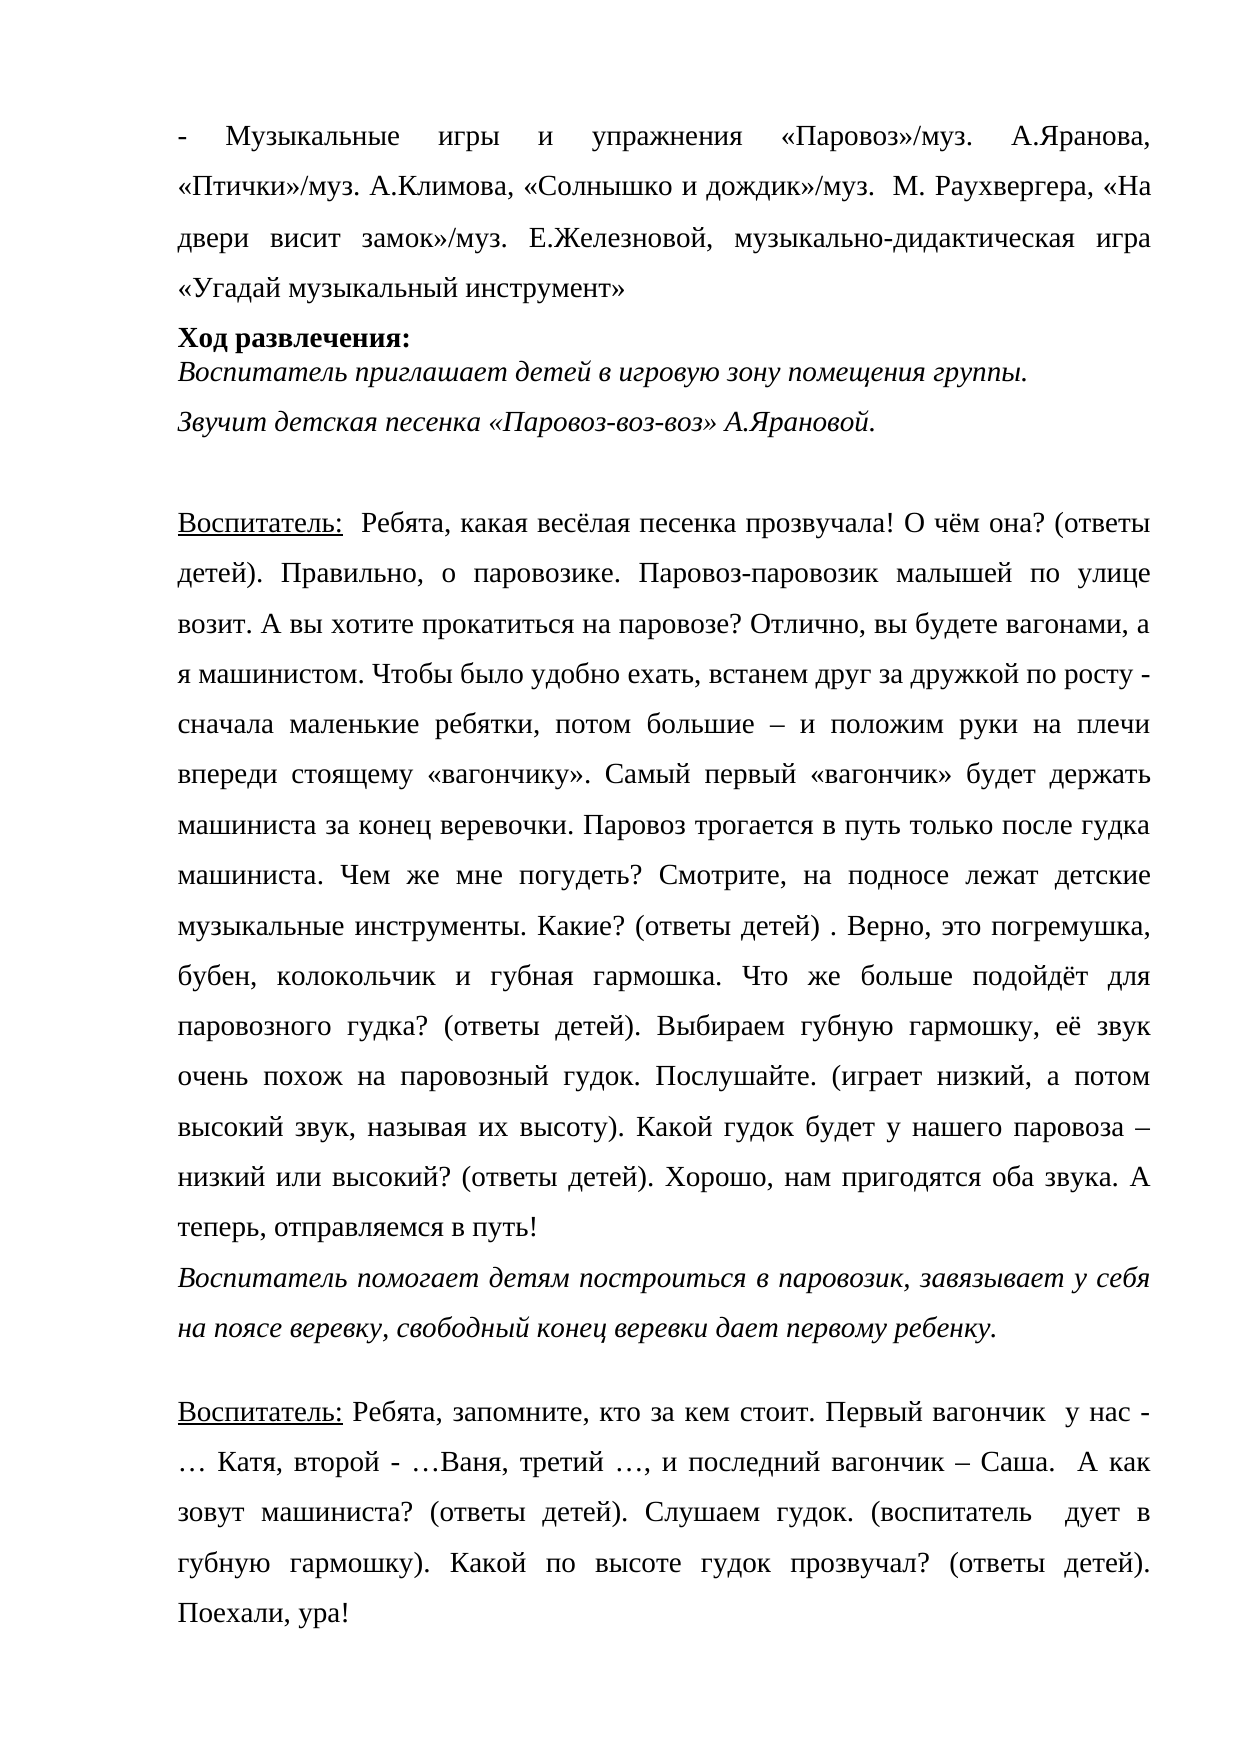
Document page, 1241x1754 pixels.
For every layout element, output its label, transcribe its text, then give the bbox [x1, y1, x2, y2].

text Воспитатель: Ребята, какая весёлая песенка прозвучала! О чём она? (ответы детей). Правильно, о паровозике. Паровоз-паровозик малышей по улице возит. А вы хотите прокатиться на паровозе? Отлично, вы будете вагонами, а я машинистом. Чтобы было удобно ехать, встанем друг за дружкой по росту - сначала маленькие ребятки, потом большие – и положим руки на плечи впереди стоящему «вагончику». Самый первый «вагончик» будет держать машиниста за конец веревочки. Паровоз трогается в путь только после гудка машиниста. Чем же мне погудеть? Смотрите, на подносе лежат детские музыкальные инструменты. Какие? (ответы детей) . Верно, это погремушка, бубен, колокольчик и губная гармошка. Что же больше подойдёт для паровозного гудка? (ответы детей). Выбираем губную гармошку, её звук очень похож на паровозный гудок. Послушайте. (играет низкий, а потом высокий звук, называя их высоту). Какой гудок будет у нашего паровоза – низкий или высокий? (ответы детей). Хорошо, нам пригодятся оба звука. А теперь, отправляемся в путь! [177, 505, 1152, 1243]
text Воспитатель помогает детям построиться в паровозик, завязывает у себя на поясе веревку, свободный конец веревки дает первому ребенку. [177, 1260, 1152, 1344]
text Воспитатель приглашает детей в игровую зону помещения группы. [177, 354, 1152, 388]
text - Музыкальные игры и упражнения «Паровоз»/муз. А.Яранова, «Птички»/муз. А.Климова, «Солнышко и дождик»/муз. М. Раухвергера, «На двери висит замок»/муз. Е.Железновой, музыкально-дидактическая игра «Угадай музыкальный инструмент» [177, 118, 1152, 304]
text Ход развлечения: [177, 321, 1152, 354]
text Звучит детская песенка «Паровоз-воз-воз» А.Ярановой. [177, 404, 1152, 438]
text Воспитатель: Ребята, запомните, кто за кем стоит. Первый вагончик у нас - … Катя, второй - …Ваня, третий …, и последний вагончик – Саша. А как зовут машиниста? (ответы детей). Слушаем гудок. (воспитатель дует в губную гармошку). Какой по высоте гудок прозвучал? (ответы детей). Поехали, ура! [177, 1394, 1152, 1629]
